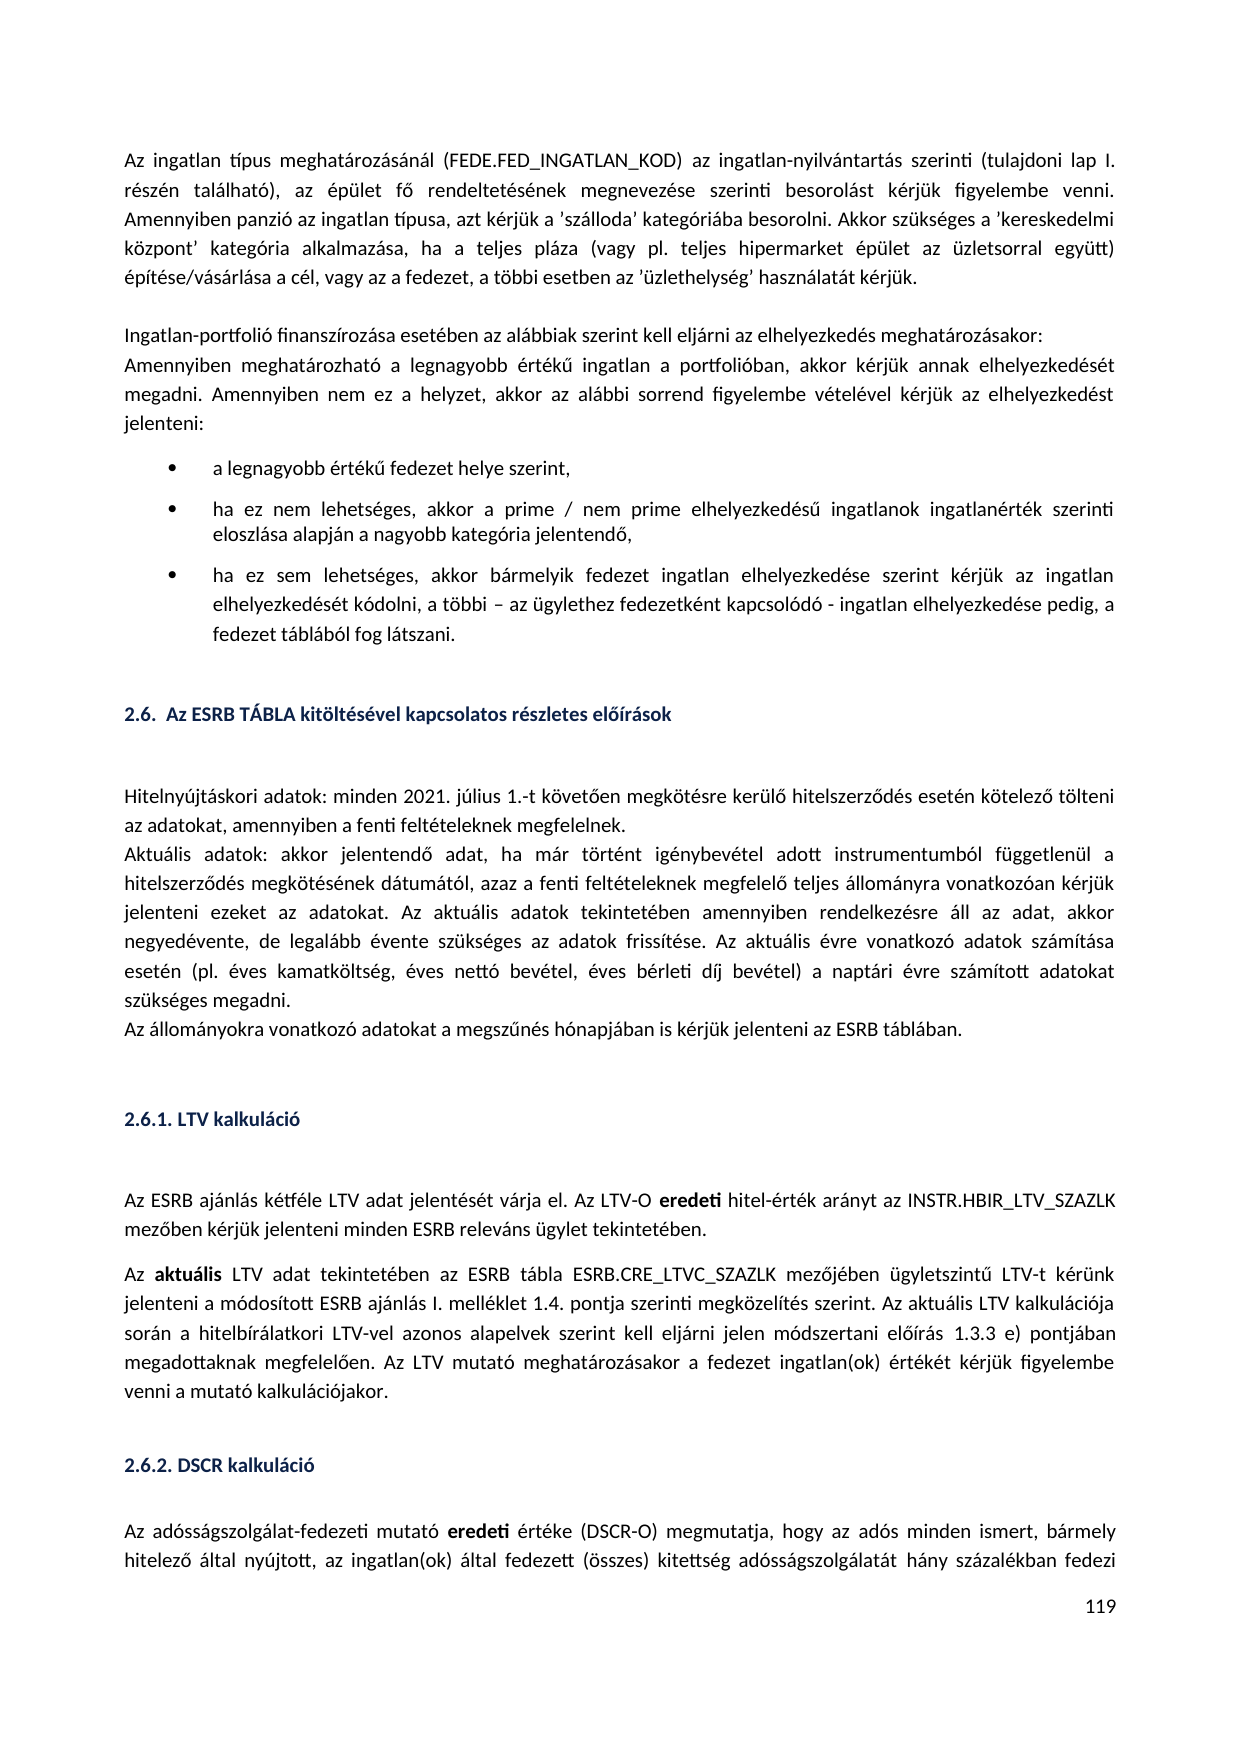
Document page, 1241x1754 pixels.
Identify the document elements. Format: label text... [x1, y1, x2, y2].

text Aktuális adatok: akkor jelentendő adat, ha már történt igénybevétel adott instrumentumból függetlenül a hitelszerződés megkötésének dátumától, azaz a fenti feltételeknek megfelelő teljes állományra vonatkozóan kérjük jelenteni ezeket az adatokat. Az aktuális adatok tekintetében amennyiben rendelkezésre áll az adat, akkor negyedévente, de legalább évente szükséges az adatok frissítése. Az aktuális évre vonatkozó adatok számítása esetén (pl. éves kamatköltség, éves nettó bevétel, éves bérleti díj bevétel) a naptári évre számított adatokat szükséges megadni. [124, 841, 1116, 1012]
text Az ingatlan típus meghatározásánál (FEDE.FED_INGATLAN_KOD) az ingatlan-nyilvántartás szerinti (tulajdoni lap I. részén található), az épület fő rendeltetésének megnevezése szerinti besorolást kérjük figyelembe venni. Amennyiben panzió az ingatlan típusa, azt kérjük a ’szálloda’ kategóriába besorolni. Akkor szükséges a ’kereskedelmi központ’ kategória alkalmazása, ha a teljes pláza (vagy pl. teljes hipermarket épület az üzletsorral együtt) építése/vásárlása a cél, vagy az a fedezet, a többi esetben az ’üzlethelység’ használatát kérjük. [124, 148, 1116, 290]
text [124, 1518, 1116, 1573]
text Az ESRB ajánlás kétféle LTV adat jelentését várja el. Az LTV-O eredeti hitel-érték arányt az INSTR.HBIR_LTV_SZAZLK mezőben kérjük jelenteni minden ESRB releváns ügylet tekintetében. [124, 1187, 1116, 1242]
subtitle LTV kalkuláció [124, 1106, 1116, 1131]
text Amennyiben meghatározható a legnagyobb értékű ingatlan a portfolióban, akkor kérjük annak elhelyezkedését megadni. Amennyiben nem ez a helyzet, akkor az alábbi sorrend figyelembe vételével kérjük az elhelyezkedést jelenteni: [124, 352, 1116, 436]
subtitle Az ESRB TÁBLA kitöltésével kapcsolatos részletes előírások [124, 701, 1116, 726]
text Hitelnyújtáskori adatok: minden 2021. július 1.-t követően megkötésre kerülő hitelszerződés esetén kötelező tölteni az adatokat, amennyiben a fenti feltételeknek megfelelnek. [124, 783, 1116, 837]
subtitle DSCR kalkuláció [124, 1452, 1116, 1477]
list ha ez nem lehetséges, akkor a prime / nem prime elhelyezkedésű ingatlanok ingatlanérték szerinti eloszlása alapján a nagyobb kategória jelentendő, [168, 496, 1116, 547]
text Az aktuális LTV adat tekintetében az ESRB tábla ESRB.CRE_LTVC_SZAZLK mezőjében ügyletszintű LTV-t kérünk jelenteni a módosított ESRB ajánlás I. melléklet 1.4. pontja szerinti megközelítés szerint. Az aktuális LTV kalkulációja során a hitelbírálatkori LTV-vel azonos alapelvek szerint kell eljárni jelen módszertani előírás 1.5.3 e) pontjában megadottaknak megfelelően. Az LTV mutató meghatározásakor a fedezet ingatlan(ok) értékét kérjük figyelembe venni a mutató kalkulációjakor. [124, 1261, 1116, 1403]
list a legnagyobb értékű fedezet helye szerint, [168, 455, 1116, 480]
list ha ez sem lehetséges, akkor bármelyik fedezet ingatlan elhelyezkedése szerint kérjük az ingatlan elhelyezkedését kódolni, a többi – az ügylethez fedezetként kapcsolódó - ingatlan elhelyezkedése pedig, a fedezet táblából fog látszani. [168, 562, 1116, 646]
text Ingatlan-portfolió finanszírozása esetében az alábbiak szerint kell eljárni az elhelyezkedés meghatározásakor: [124, 323, 1116, 348]
text Az állományokra vonatkozó adatokat a megszűnés hónapjában is kérjük jelenteni az ESRB táblában. [124, 1016, 1116, 1042]
